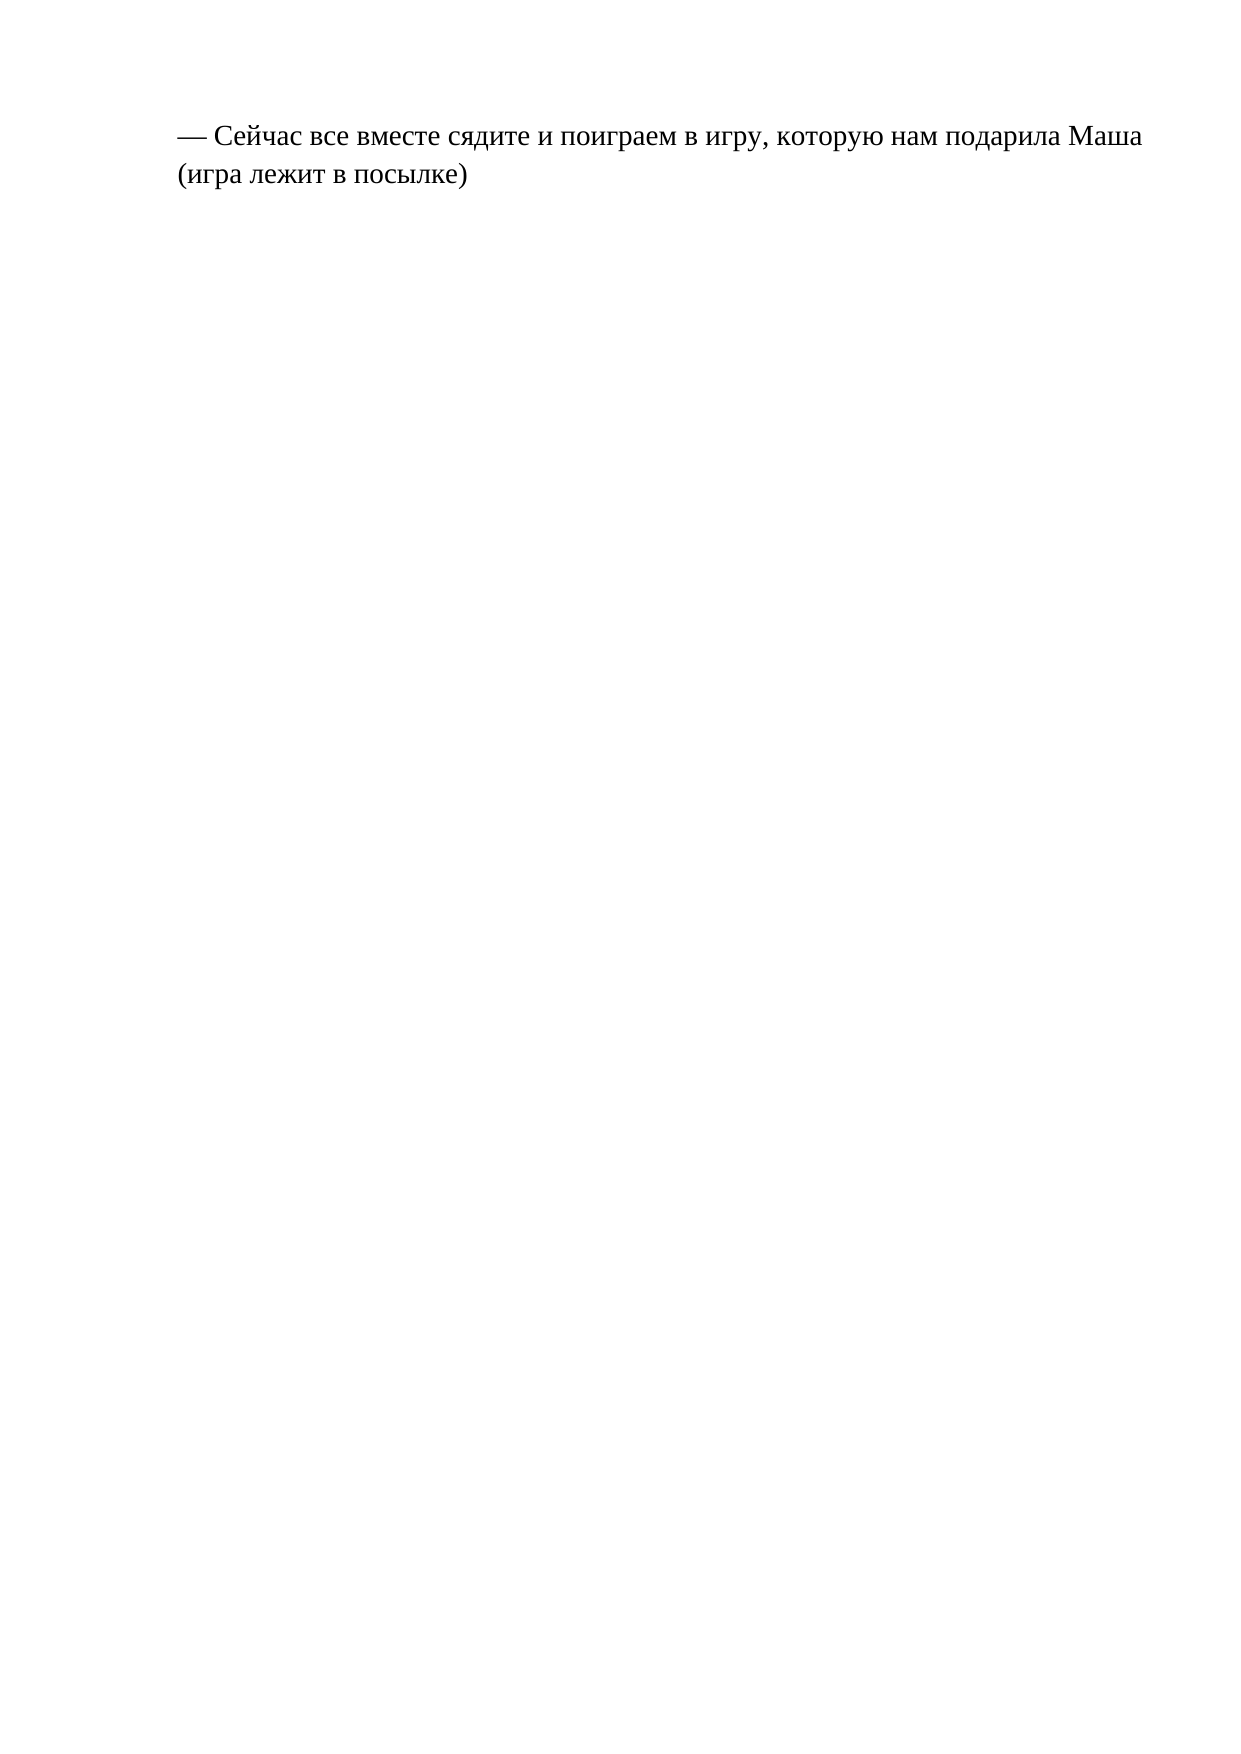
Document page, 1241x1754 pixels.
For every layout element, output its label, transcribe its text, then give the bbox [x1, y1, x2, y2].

text — Сейчас все вместе сядите и поиграем в игру, которую нам подарила Маша (игра лежит в посылке) [177, 118, 1152, 190]
